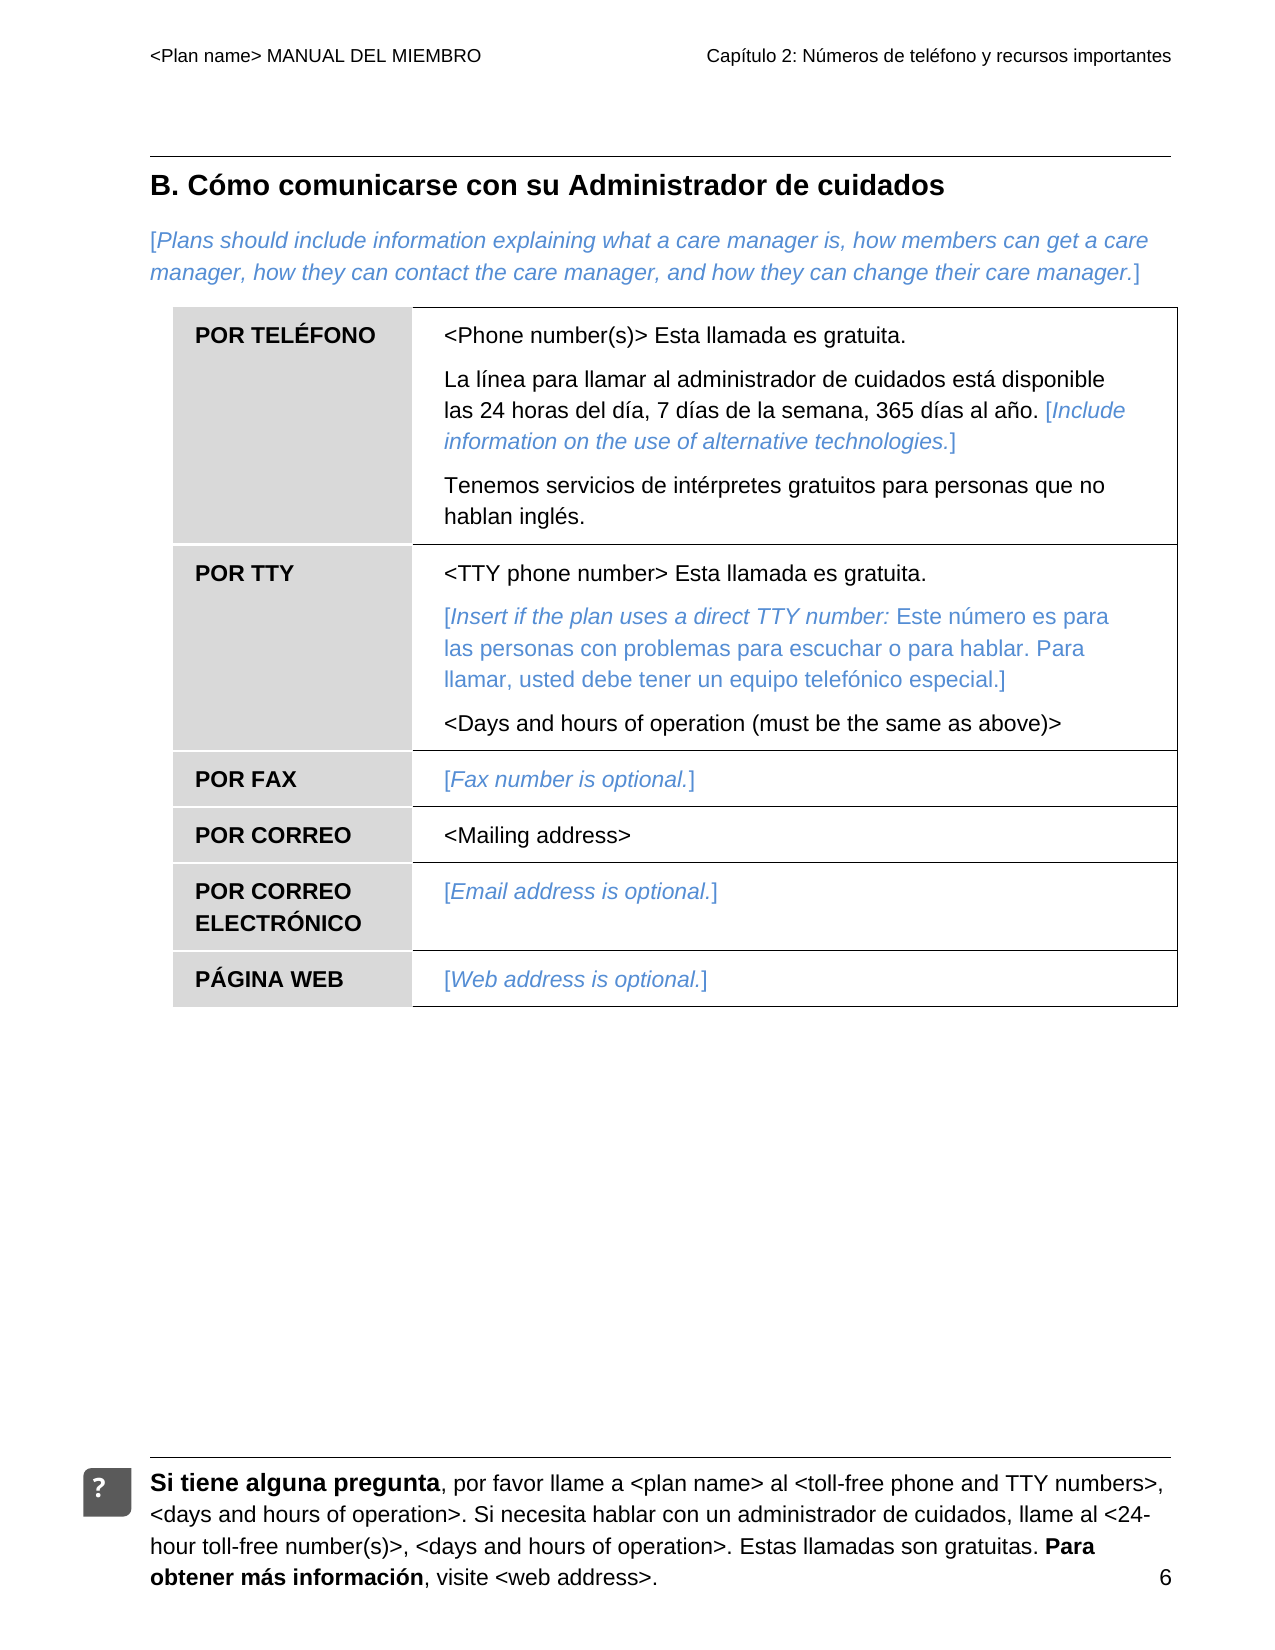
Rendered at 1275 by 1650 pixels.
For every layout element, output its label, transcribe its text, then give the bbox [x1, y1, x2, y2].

table_cell POR TTY [173, 546, 412, 750]
table_cell <TTY phone number> Esta llamada es gratuita. [Insert if the plan uses a direct TTY number: Este número es para las personas con problemas para escuchar o para hablar. Para llamar, usted debe tener un equipo telefónico especial.] <Days and hours of operation (must be the same as above)> [413, 545, 1177, 750]
table_cell [Web address is optional.] [413, 951, 1177, 1006]
text [Plans should include information explaining what a care manager is, how members can get a care manager, how they can contact the care manager, and how they can change their care manager.] [150, 224, 1171, 286]
table_cell PÁGINA WEB [173, 952, 412, 1006]
table_header POR TELÉFONO [173, 308, 412, 543]
table_cell [Email address is optional.] [413, 863, 1177, 950]
table_header <Phone number(s)> Esta llamada es gratuita. La línea para llamar al administrador de cuidados está disponible las 24 horas del día, 7 días de la semana, 365 días al año. [Include information on the use of alternative technologies.] Tenemos servicios de intérpretes gratuitos para personas que no hablan inglés. [413, 308, 1177, 543]
table_cell POR CORREO [173, 808, 412, 862]
table_cell POR FAX [173, 752, 412, 806]
table_cell POR CORREO ELECTRÓNICO [173, 864, 412, 950]
subtitle B. Cómo comunicarse con su Administrador de cuidados [150, 157, 1171, 203]
table_cell [Fax number is optional.] [413, 751, 1177, 806]
table_cell <Mailing address> [413, 807, 1177, 862]
